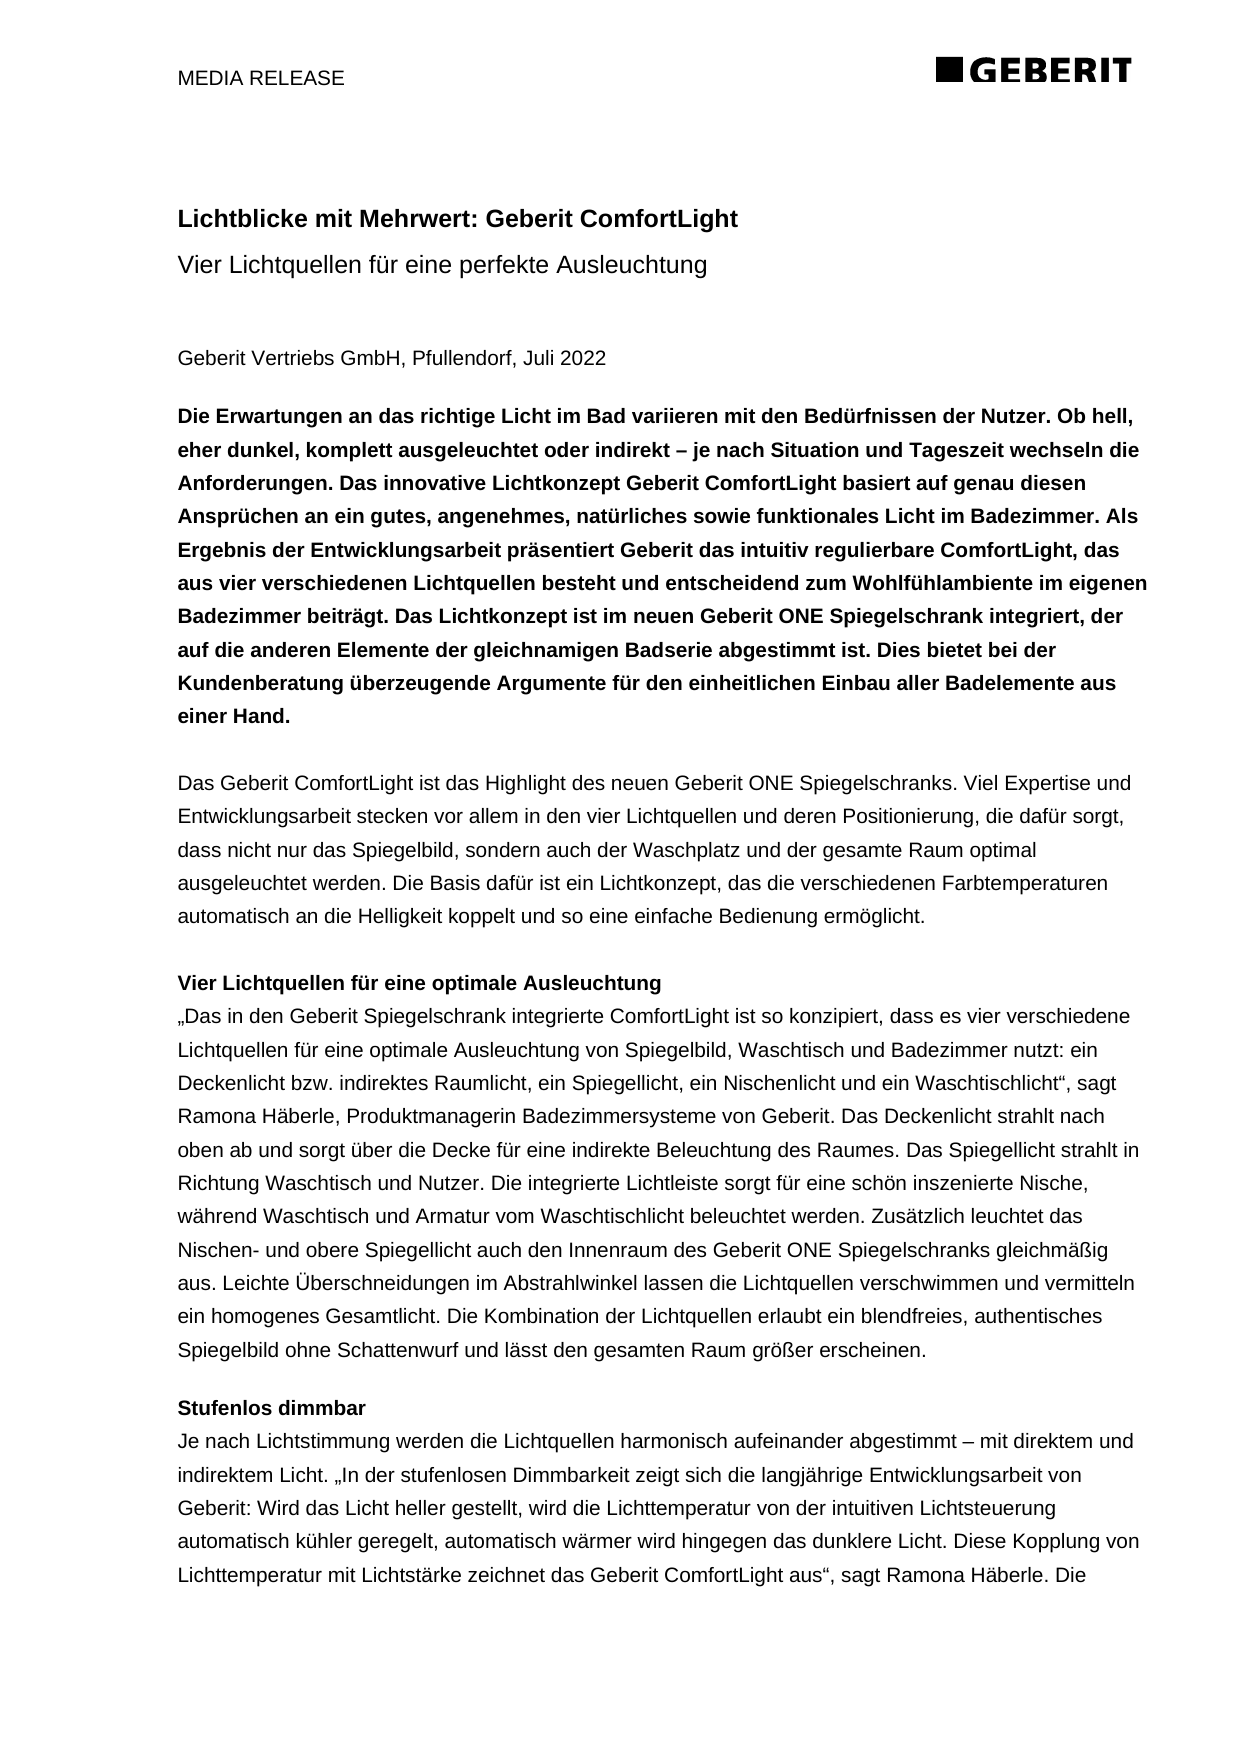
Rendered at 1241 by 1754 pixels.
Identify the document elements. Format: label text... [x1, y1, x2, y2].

text Geberit Vertriebs GmbH, Pfullendorf, Juli 2022 [177, 339, 1152, 372]
text Vier Lichtquellen für eine perfekte Ausleuchtung [177, 247, 1152, 314]
text Lichtblicke mit Mehrwert: Geberit ComfortLight [177, 204, 1152, 233]
picture [935, 56, 1132, 82]
text Die Erwartungen an das richtige Licht im Bad variieren mit den Bedürfnissen der Nutzer. Ob hell, eher dunkel, komplett ausgeleuchtet oder indirekt – je nach Situation und Tageszeit wechseln die Anforderungen. Das innovative Lichtkonzept Geberit ComfortLight basiert auf genau diesen Ansprüchen an ein gutes, angenehmes, natürliches sowie funktionales Licht im Badezimmer. Als Ergebnis der Entwicklungsarbeit präsentiert Geberit das intuitiv regulierbare ComfortLight, das aus vier verschiedenen Lichtquellen besteht und entscheidend zum Wohlfühlambiente im eigenen Badezimmer beiträgt. Das Lichtkonzept ist im neuen Geberit ONE Spiegelschrank integriert, der auf die anderen Elemente der gleichnamigen Badserie abgestimmt ist. Dies bietet bei der Kundenberatung überzeugende Argumente für den einheitlichen Einbau aller Badelemente aus einer Hand. Das Geberit ComfortLight ist das Highlight des neuen Geberit ONE Spiegelschranks. Viel Expertise und Entwicklungsarbeit stecken vor allem in den vier Lichtquellen und deren Positionierung, die dafür sorgt, dass nicht nur das Spiegelbild, sondern auch der Waschplatz und der gesamte Raum optimal ausgeleuchtet werden. Die Basis dafür ist ein Lichtkonzept, das die verschiedenen Farbtemperaturen automatisch an die Helligkeit koppelt und so eine einfache Bedienung ermöglicht. Vier Lichtquellen für eine optimale Ausleuchtung „Das in den Geberit Spiegelschrank integrierte ComfortLight ist so konzipiert, dass es vier verschiedene Lichtquellen für eine optimale Ausleuchtung von Spiegelbild, Waschtisch und Badezimmer nutzt: ein Deckenlicht bzw. indirektes Raumlicht, ein Spiegellicht, ein Nischenlicht und ein Waschtischlicht“, sagt Ramona Häberle, Produktmanagerin Badezimmersysteme von Geberit. Das Deckenlicht strahlt nach oben ab und sorgt über die Decke für eine indirekte Beleuchtung des Raumes. Das Spiegellicht strahlt in Richtung Waschtisch und Nutzer. Die integrierte Lichtleiste sorgt für eine schön inszenierte Nische, während Waschtisch und Armatur vom Waschtischlicht beleuchtet werden. Zusätzlich leuchtet das Nischen- und obere Spiegellicht auch den Innenraum des Geberit ONE Spiegelschranks gleichmäßig aus. Leichte Überschneidungen im Abstrahlwinkel lassen die Lichtquellen verschwimmen und vermitteln ein homogenes Gesamtlicht. Die Kombination der Lichtquellen erlaubt ein blendfreies, authentisches Spiegelbild ohne Schattenwurf und lässt den gesamten Raum größer erscheinen. [177, 397, 1152, 1364]
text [177, 1389, 1152, 1589]
